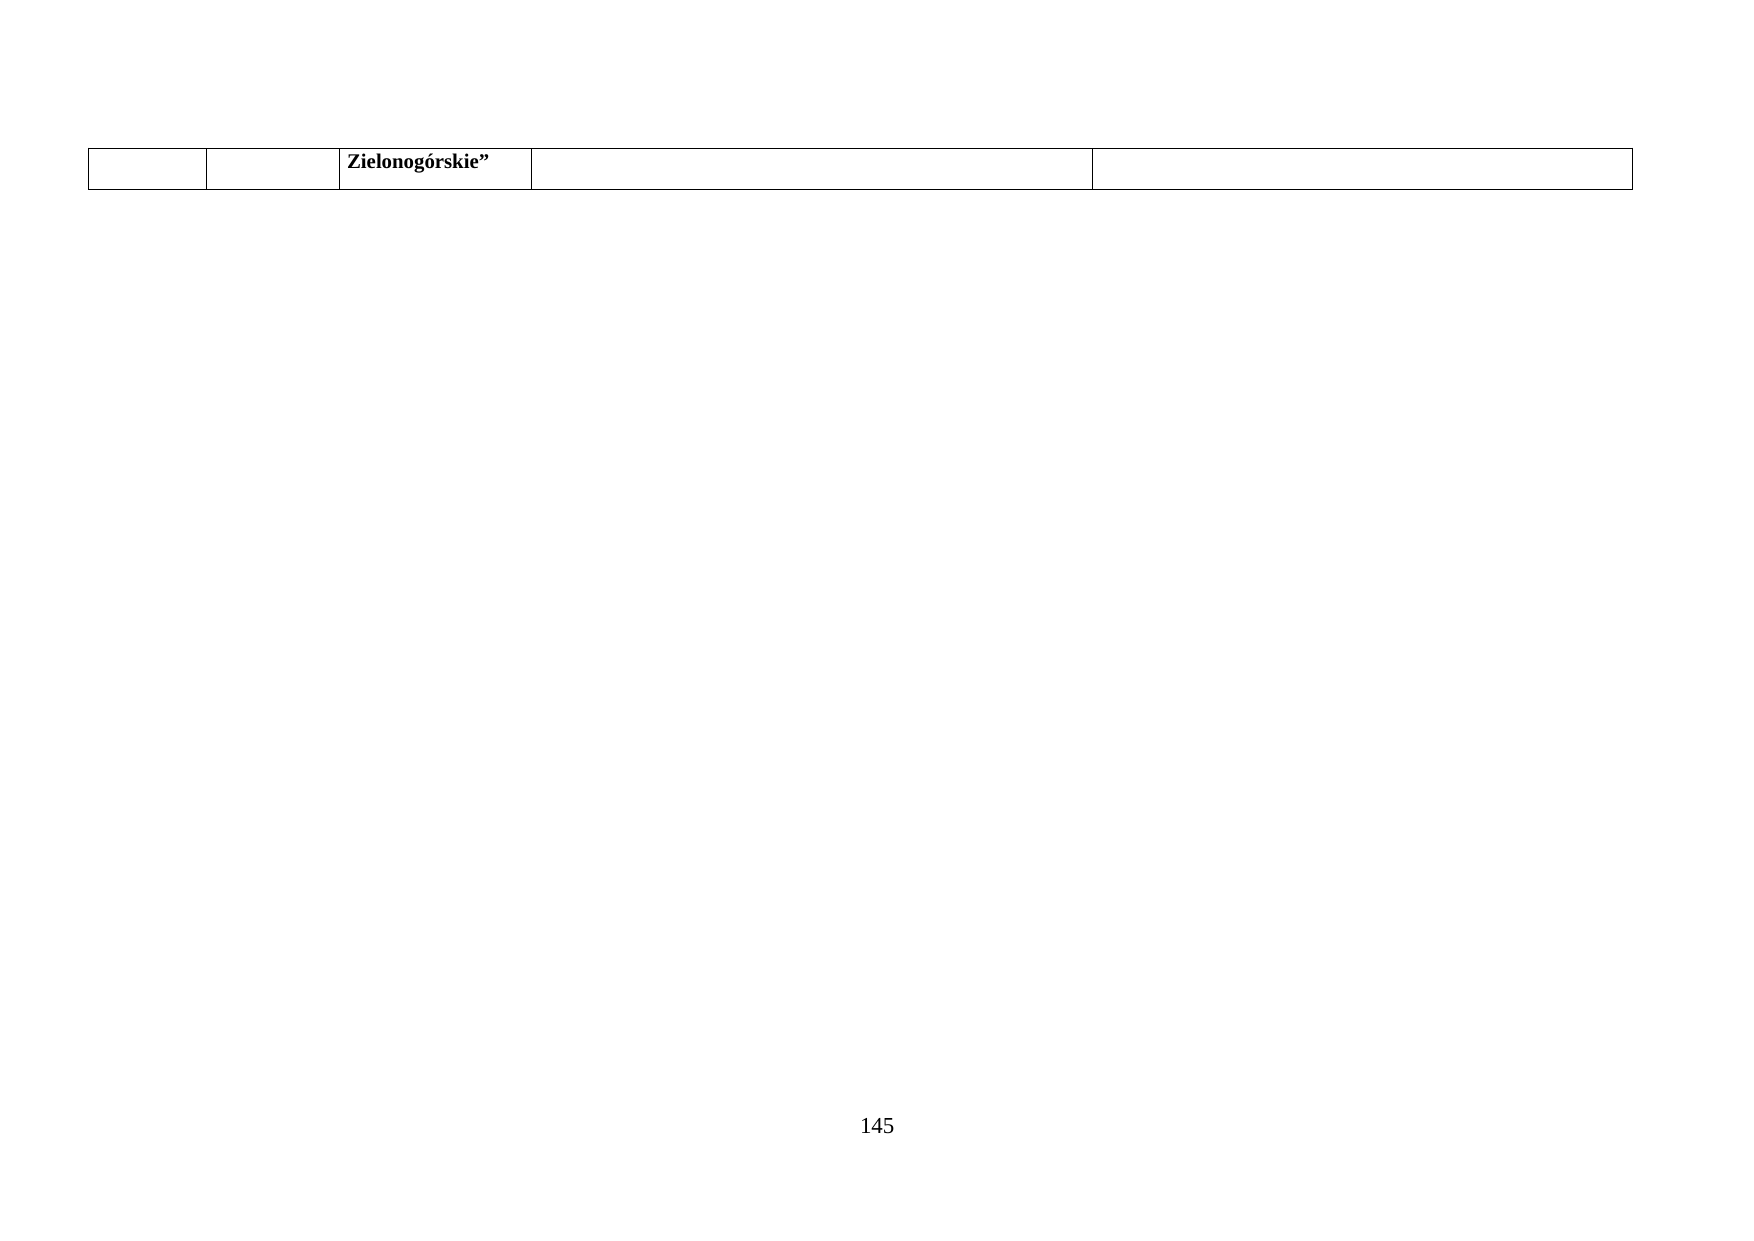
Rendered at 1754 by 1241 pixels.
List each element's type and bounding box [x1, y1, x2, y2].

table_cell [532, 149, 1092, 189]
table_cell [89, 149, 206, 189]
table_cell [1093, 149, 1632, 189]
table_cell [340, 149, 531, 189]
table_cell [207, 149, 339, 189]
